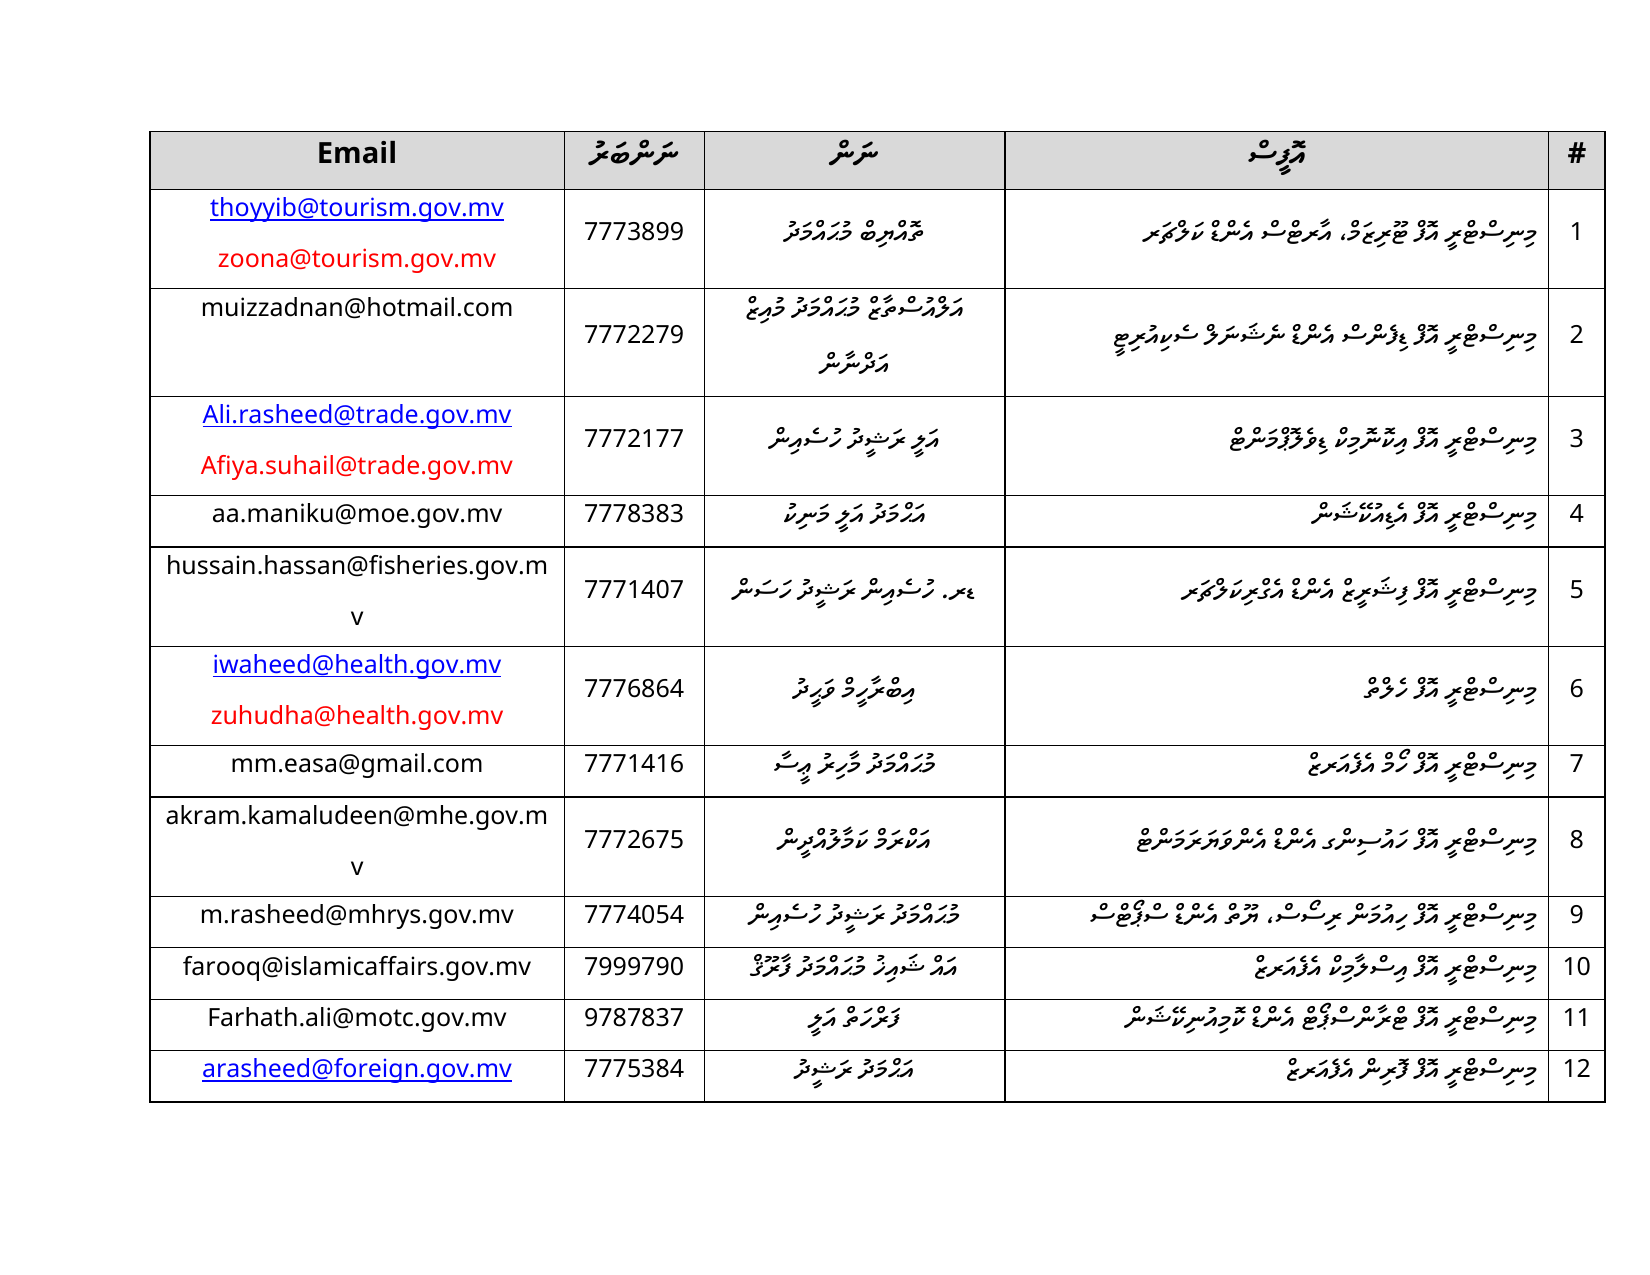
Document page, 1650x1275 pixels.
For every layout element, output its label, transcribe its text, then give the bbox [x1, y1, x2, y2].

table_cell farooq@islamicaffairs.gov.mv [151, 948, 564, 998]
table_cell 7774054 [565, 897, 704, 947]
table_cell މުޙައްމަދު މާހިރު ޢީސާ [705, 746, 1004, 796]
table_header Email [151, 132, 564, 189]
table_cell Ali.rasheed@trade.gov.mv Afiya.suhail@trade.gov.mv [151, 397, 564, 495]
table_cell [151, 1051, 564, 1101]
table_cell 2 [1549, 289, 1604, 396]
table_cell 7 [1549, 746, 1604, 796]
table_cell 7771407 [565, 548, 704, 646]
table_cell މިނިސްޓްރީ އޮފް އެޑިއުކޭޝަން [1006, 496, 1548, 546]
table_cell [1006, 1051, 1548, 1101]
table_cell 7775384 [565, 1051, 704, 1101]
table_cell Farhath.ali@motc.gov.mv [151, 1000, 564, 1050]
table_cell 6 [1549, 647, 1604, 745]
table_cell މިނިސްޓްރީ އޮފް ފިޝަރީޒް އެންޑް އެގްރިކަލްޗަރ [1006, 548, 1548, 646]
table_cell iwaheed@health.gov.mv zuhudha@health.gov.mv [151, 647, 564, 745]
table_cell މިނިސްޓްރީ އޮފް ޓްރާންސްޕޯޓް އެންޑް ކޮމިއުނިކޭޝަން [1006, 1000, 1548, 1050]
table_cell 12 [1549, 1051, 1604, 1101]
table_cell އަލްއުސްތާޒް މުޙައްމަދު މުއިޒް އަދްނާން [705, 289, 1004, 396]
table_header ނަންބަރު [565, 132, 704, 189]
table_cell 8 [1549, 798, 1604, 896]
table_cell 7776864 [565, 647, 704, 745]
table_cell މިނިސްޓްރީ އޮފް އިސްލާމިކް އެފެއަރޒް [1006, 948, 1548, 998]
table_cell މުޙައްމަދު ރަޝީދު ހުސެއިން [705, 897, 1004, 947]
table_cell އަކްރަމް ކަމާލުއްދީން [705, 798, 1004, 896]
table_cell muizzadnan@hotmail.com [151, 289, 564, 396]
table_header ނަން [705, 132, 1004, 189]
table_cell މިނިސްޓްރީ އޮފް ހައުސިންގ އެންޑް އެންވަޔަރަމަންޓް [1006, 798, 1548, 896]
table_cell 11 [1549, 1000, 1604, 1050]
table_cell 7772279 [565, 289, 704, 396]
table_cell akram.kamaludeen@mhe.gov.mv [151, 798, 564, 896]
table_cell މިނިސްޓްރީ އޮފް ހިއުމަން ރިސޯސް، ޔޫތް އެންޑް ސްޕޯޓްސް [1006, 897, 1548, 947]
table_cell 9787837 [565, 1000, 704, 1050]
table_cell މިނިސްޓްރީ އޮފް ހެލްތް [1006, 647, 1548, 745]
table_cell ފަރްހަތް އަލީ [705, 1000, 1004, 1050]
table_cell 7772177 [565, 397, 704, 495]
table_cell ޑރ. ހުސެއިން ރަޝީދު ހަސަން [705, 548, 1004, 646]
table_cell 1 [1549, 190, 1604, 288]
table_cell hussain.hassan@fisheries.gov.mv [151, 548, 564, 646]
table_header އޮފީސް [1006, 132, 1548, 189]
table_cell 7771416 [565, 746, 704, 796]
table_cell mm.easa@gmail.com [151, 746, 564, 796]
table_cell 7773899 [565, 190, 704, 288]
table_cell 9 [1549, 897, 1604, 947]
table_cell މިނިސްޓްރީ އޮފް ޑިފެންސް އެންޑް ނެޝަނަލް ސެކިއުރިޓީ [1006, 289, 1548, 396]
table_cell އައް ޝައިޚު މުޙައްމަދު ފާރޫޤް [705, 948, 1004, 998]
table_cell thoyyib@tourism.gov.mv zoona@tourism.gov.mv [151, 190, 564, 288]
table_cell 7778383 [565, 496, 704, 546]
table_cell މިނިސްޓްރީ އޮފް ހޯމް އެފެއަރޒް [1006, 746, 1548, 796]
table_cell aa.maniku@moe.gov.mv [151, 496, 564, 546]
table_cell އަލީ ރަޝީދު ހުސެއިން [705, 397, 1004, 495]
table_cell ތޮއްޔިބް މުޙައްމަދު [705, 190, 1004, 288]
table_header # [1549, 132, 1604, 189]
table_cell އަޙްމަދު އަލީ މަނިކު [705, 496, 1004, 546]
table_cell m.rasheed@mhrys.gov.mv [151, 897, 564, 947]
table_cell 5 [1549, 548, 1604, 646]
table_cell މިނިސްޓްރީ އޮފް ޓޫރިޒަމް، އާރޓްސް އެންޑް ކަލްޗަރ [1006, 190, 1548, 288]
table_cell މިނިސްޓްރީ އޮފް އިކޮނޮމިކް ޑިވެލޮޕްމަންޓް [1006, 397, 1548, 495]
table_cell 4 [1549, 496, 1604, 546]
table_cell 3 [1549, 397, 1604, 495]
table_cell 7772675 [565, 798, 704, 896]
table_cell އަޙްމަދު ރަޝީދު [705, 1051, 1004, 1101]
table_cell އިބްރާހީމް ވަޙީދު [705, 647, 1004, 745]
table_cell 10 [1549, 948, 1604, 998]
table_cell 7999790 [565, 948, 704, 998]
